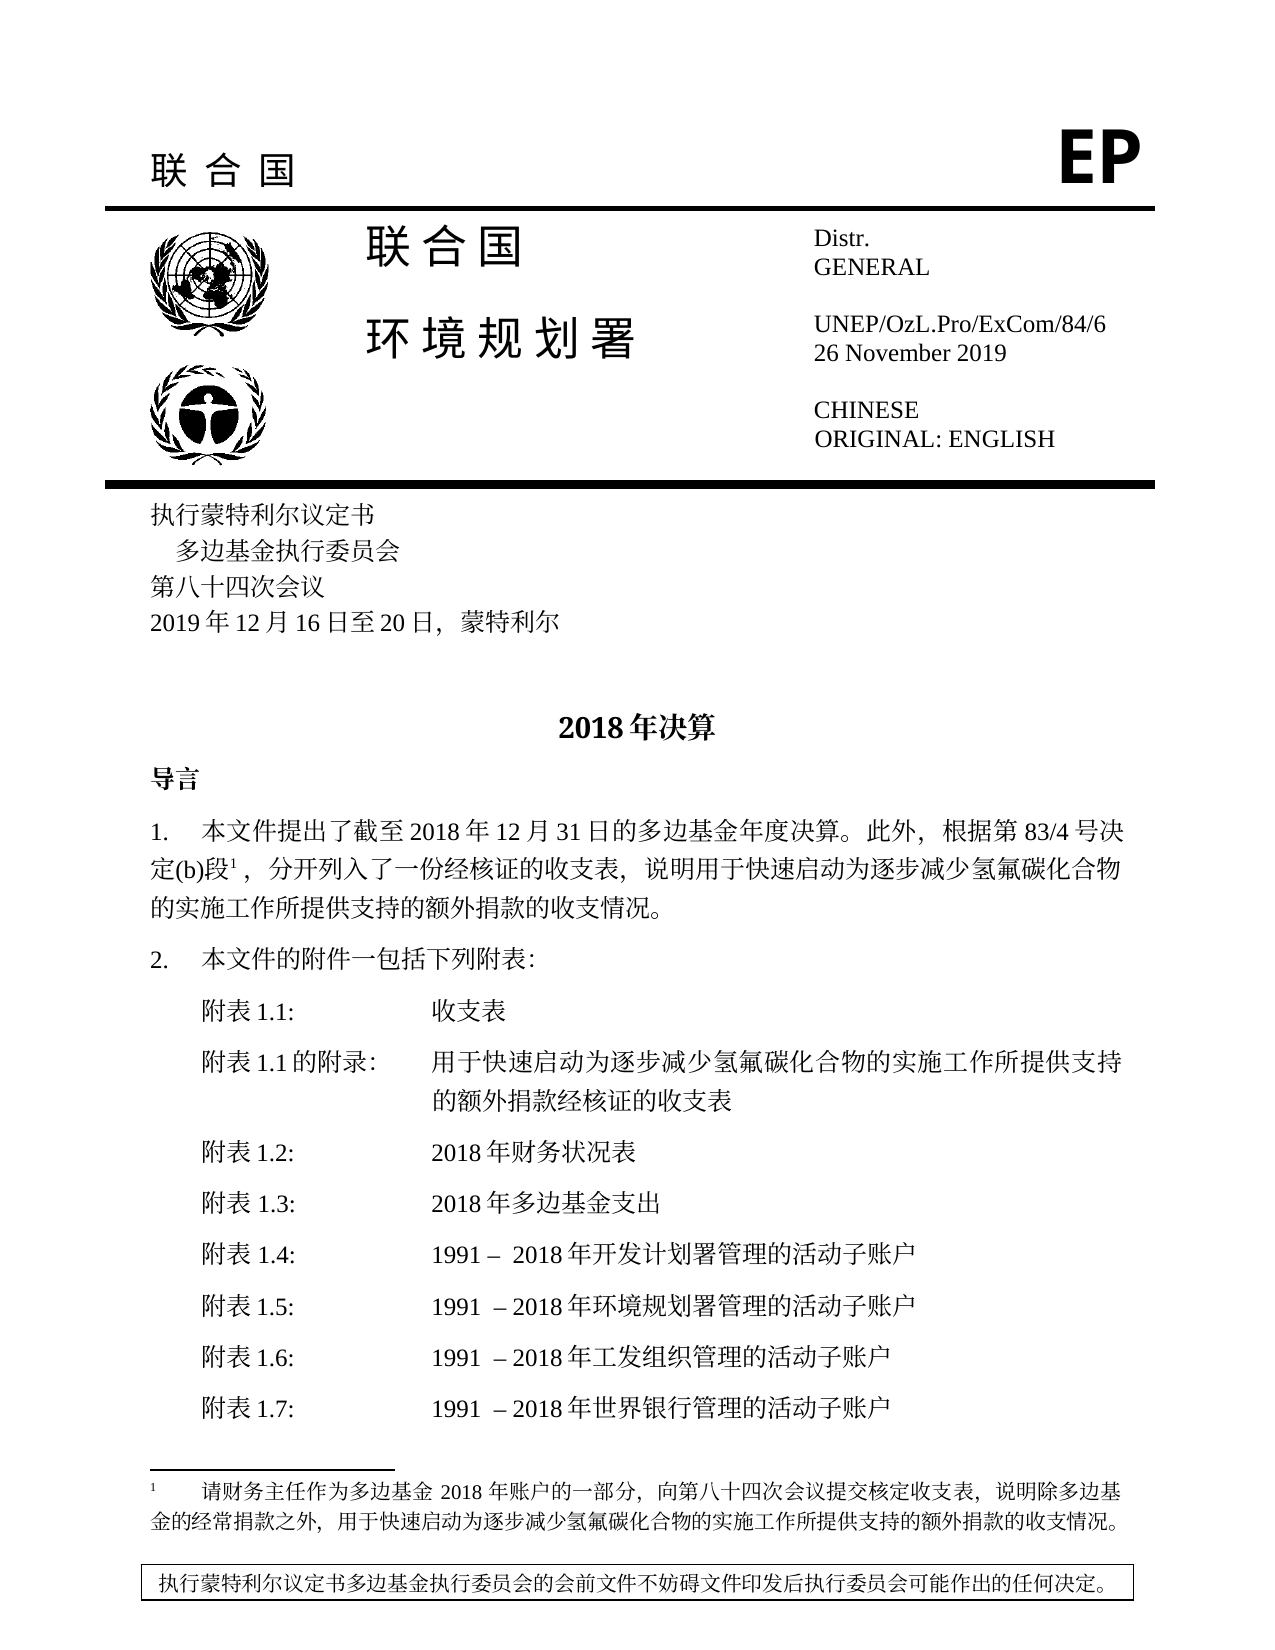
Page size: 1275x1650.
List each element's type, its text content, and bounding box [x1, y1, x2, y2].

text 附表 1.3: 2018年多边基金支出 [201, 1184, 1125, 1219]
table_header 联 合 国 [105, 104, 707, 206]
title 2018年决算 [150, 705, 1125, 747]
list 本文件提出了截至2018年12月31日的多边基金年度决算。此外，根据第83/4号决定(b)段 ，分开列入了一份经核证的收支表，说明用于快速启动为逐步减少氢氟碳化合物的实施工作所提供支持的额外捐款的收支情况。 [150, 811, 1125, 924]
text 附表1.2: 2018年财务状况表 [201, 1132, 1125, 1168]
text 附表 1.4: 1991 – 2018年开发计划署管理的活动子账户 [201, 1235, 1125, 1271]
text 导言 [150, 760, 1125, 796]
text 附表1.7: 1991 – 2018年世界银行管理的活动子账户 [201, 1389, 1125, 1424]
text 附表1.1: 收支表 [201, 991, 1125, 1027]
text 附表1.6: 1991 – 2018年工发组织管理的活动子账户 [201, 1337, 1125, 1373]
table_header EP [708, 104, 1155, 206]
text 执行蒙特利尔议定书 [150, 495, 1125, 531]
table_cell 联 合 国 环 境 规 划 署 [321, 211, 769, 480]
text 多边基金执行委员会 [150, 531, 1125, 567]
table_cell Distr. GENERAL UNEP/OzL.Pro/ExCom/84/6 26 November 2019 CHINESE ORIGINAL: ENGLISH [769, 211, 1155, 480]
text 2019年12月16日至20日，蒙特利尔 [150, 603, 1125, 639]
text 附表1.5: 1991 – 2018年环境规划署管理的活动子账户 [201, 1286, 1125, 1322]
text 附表1.1的附录： 用于快速启动为逐步减少氢氟碳化合物的实施工作所提供支持的额外捐款经核证的收支表 [201, 1042, 1125, 1117]
list 本文件的附件一包括下列附表： [150, 940, 1125, 976]
picture [147, 361, 269, 469]
text 第八十四次会议 [150, 567, 1125, 603]
table_cell [105, 211, 321, 480]
